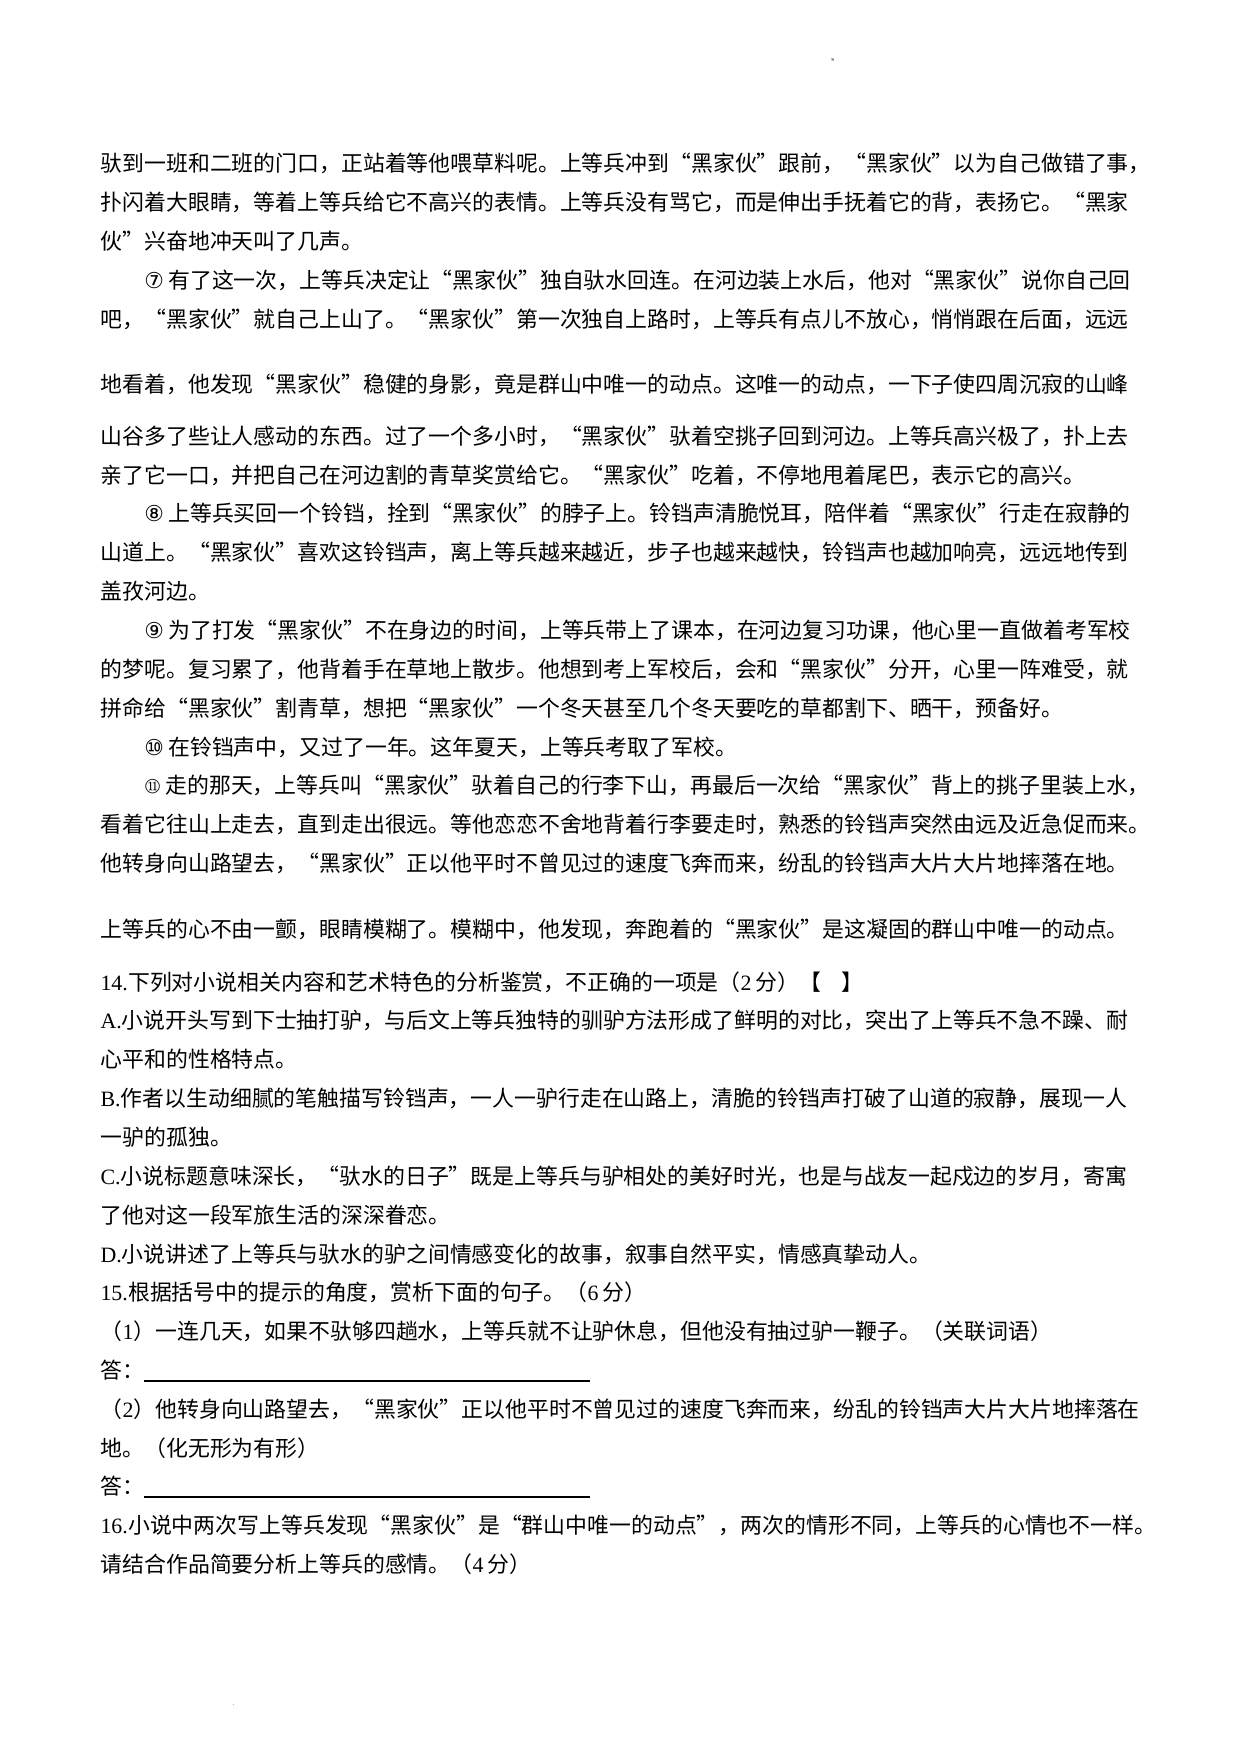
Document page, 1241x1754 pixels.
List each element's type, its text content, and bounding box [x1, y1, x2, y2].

text ⑩在铃铛声中，又过了一年。这年夏天，上等兵考取了军校。 [100, 729, 1140, 762]
text ⑪走的那天，上等兵叫“黑家伙”驮着自己的行李下山，再最后一次给“黑家伙”背上的挑子里装上水，看着它往山上走去，直到走出很远。等他恋恋不舍地背着行李要走时，熟悉的铃铛声突然由远及近急促而来。他转身向山路望去，“黑家伙”正以他平时不曾见过的速度飞奔而来，纷乱的铃铛声大片大片地摔落在地。上等兵的心不由一颤，眼睛模糊了。模糊中，他发现，奔跑着的“黑家伙”是这凝固的群山中唯一的动点。 [100, 768, 1140, 956]
text （1）一连几天，如果不驮够四趟水，上等兵就不让驴休息，但他没有抽过驴一鞭子。（关联词语） [100, 1314, 1140, 1346]
text 答： [100, 1352, 1140, 1385]
text 答： [100, 1469, 1140, 1501]
text D.小说讲述了上等兵与驮水的驴之间情感变化的故事，叙事自然平实，情感真挚动人。 [100, 1236, 1140, 1269]
text A.小说开头写到下士抽打驴，与后文上等兵独特的驯驴方法形成了鲜明的对比，突出了上等兵不急不躁、耐心平和的性格特点。 [100, 1003, 1140, 1074]
text ⑦有了这一次，上等兵决定让“黑家伙”独自驮水回连。在河边装上水后，他对“黑家伙”说你自己回吧，“黑家伙”就自己上山了。“黑家伙”第一次独自上路时，上等兵有点儿不放心，悄悄跟在后面，远远地看着，他发现“黑家伙”稳健的身影，竟是群山中唯一的动点。这唯一的动点，一下子使四周沉寂的山峰山谷多了些让人感动的东西。过了一个多小时，“黑家伙”驮着空挑子回到河边。上等兵高兴极了，扑上去亲了它一口，并把自己在河边割的青草奖赏给它。“黑家伙”吃着，不停地甩着尾巴，表示它的高兴。 [100, 262, 1140, 490]
text 16.小说中两次写上等兵发现“黑家伙”是“群山中唯一的动点”，两次的情形不同，上等兵的心情也不一样。请结合作品简要分析上等兵的感情。（4分） [100, 1508, 1140, 1579]
text ⑧上等兵买回一个铃铛，拴到“黑家伙”的脖子上。铃铛声清脆悦耳，陪伴着“黑家伙”行走在寂静的山道上。“黑家伙”喜欢这铃铛声，离上等兵越来越近，步子也越来越快，铃铛声也越加响亮，远远地传到盖孜河边。 [100, 496, 1140, 606]
text ⑨为了打发“黑家伙”不在身边的时间，上等兵带上了课本，在河边复习功课，他心里一直做着考军校的梦呢。复习累了，他背着手在草地上散步。他想到考上军校后，会和“黑家伙”分开，心里一阵难受，就拼命给“黑家伙”割青草，想把“黑家伙”一个冬天甚至几个冬天要吃的草都割下、晒干，预备好。 [100, 613, 1140, 723]
text C.小说标题意味深长，“驮水的日子”既是上等兵与驴相处的美好时光，也是与战友一起戍边的岁月，寄寓了他对这一段军旅生活的深深眷恋。 [100, 1158, 1140, 1230]
text 14.下列对小说相关内容和艺术特色的分析鉴赏，不正确的一项是（2分）【 】 [100, 964, 1140, 997]
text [100, 146, 1140, 256]
text 15.根据括号中的提示的角度，赏析下面的句子。（6分） [100, 1275, 1140, 1307]
text B.作者以生动细腻的笔触描写铃铛声，一人一驴行走在山路上，清脆的铃铛声打破了山道的寂静，展现一人一驴的孤独。 [100, 1081, 1140, 1152]
text （2）他转身向山路望去，“黑家伙”正以他平时不曾见过的速度飞奔而来，纷乱的铃铛声大片大片地摔落在地。（化无形为有形） [100, 1391, 1140, 1463]
